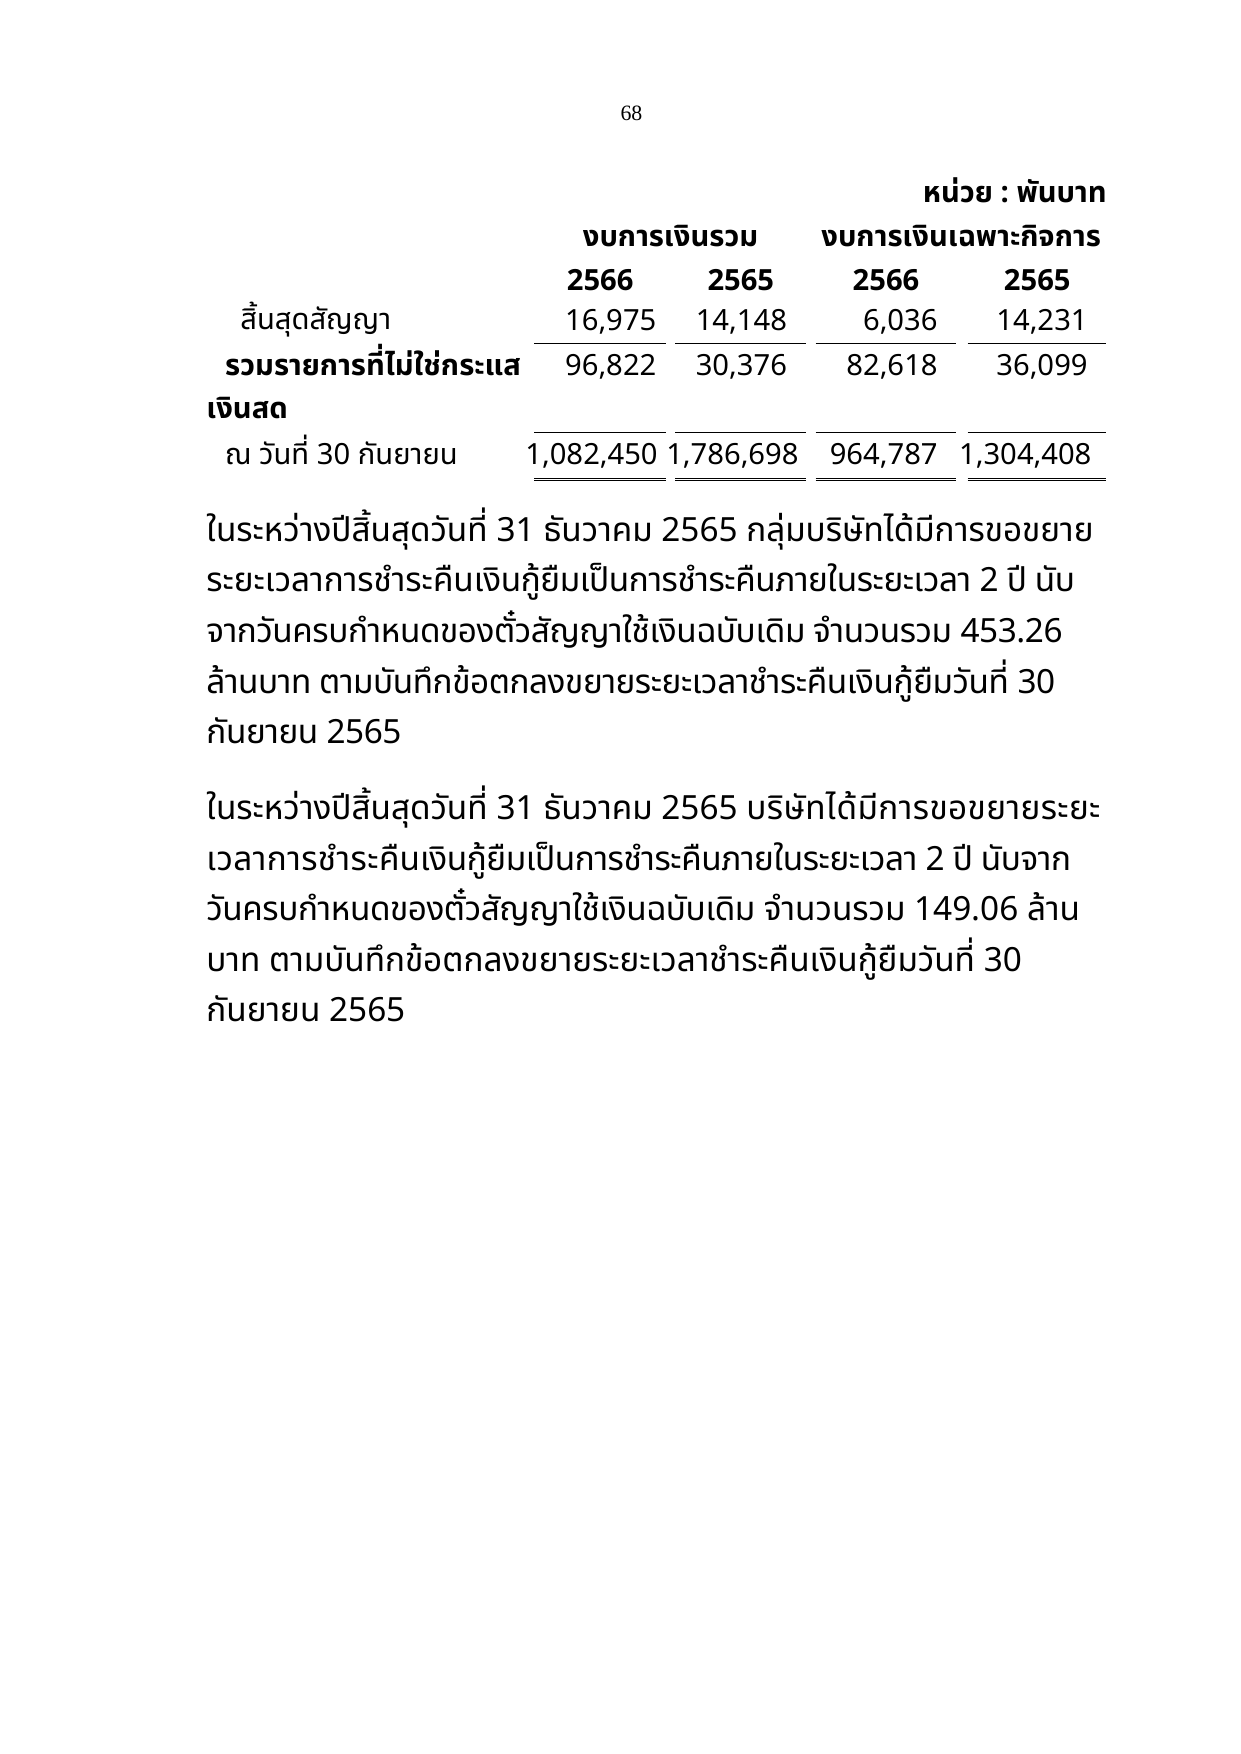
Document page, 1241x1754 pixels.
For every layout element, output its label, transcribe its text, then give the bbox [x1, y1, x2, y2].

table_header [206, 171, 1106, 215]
text ในระหว่างปีสิ้นสุดวันที่ 31 ธันวาคม 2565 กลุ่มบริษัทได้มีการขอขยายระยะเวลาการชำระคืนเงินกู้ยืมเป็นการชำระคืนภายในระยะเวลา 2 ปี นับจากวันครบกำหนดของตั๋วสัญญาใช้เงินฉบับเดิม จำนวนรวม 453.26 ล้านบาท ตามบันทึกข้อตกลงขยายระยะเวลาชำระคืนเงินกู้ยืมวันที่ 30 กันยายน 2565 [206, 506, 1107, 759]
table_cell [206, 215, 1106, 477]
text ในระหว่างปีสิ้นสุดวันที่ 31 ธันวาคม 2565 บริษัทได้มีการขอขยายระยะเวลาการชำระคืนเงินกู้ยืมเป็นการชำระคืนภายในระยะเวลา 2 ปี นับจากวันครบกำหนดของตั๋วสัญญาใช้เงินฉบับเดิม จำนวนรวม 149.06 ล้านบาท ตามบันทึกข้อตกลงขยายระยะเวลาชำระคืนเงินกู้ยืมวันที่ 30 กันยายน 2565 [206, 784, 1107, 1037]
